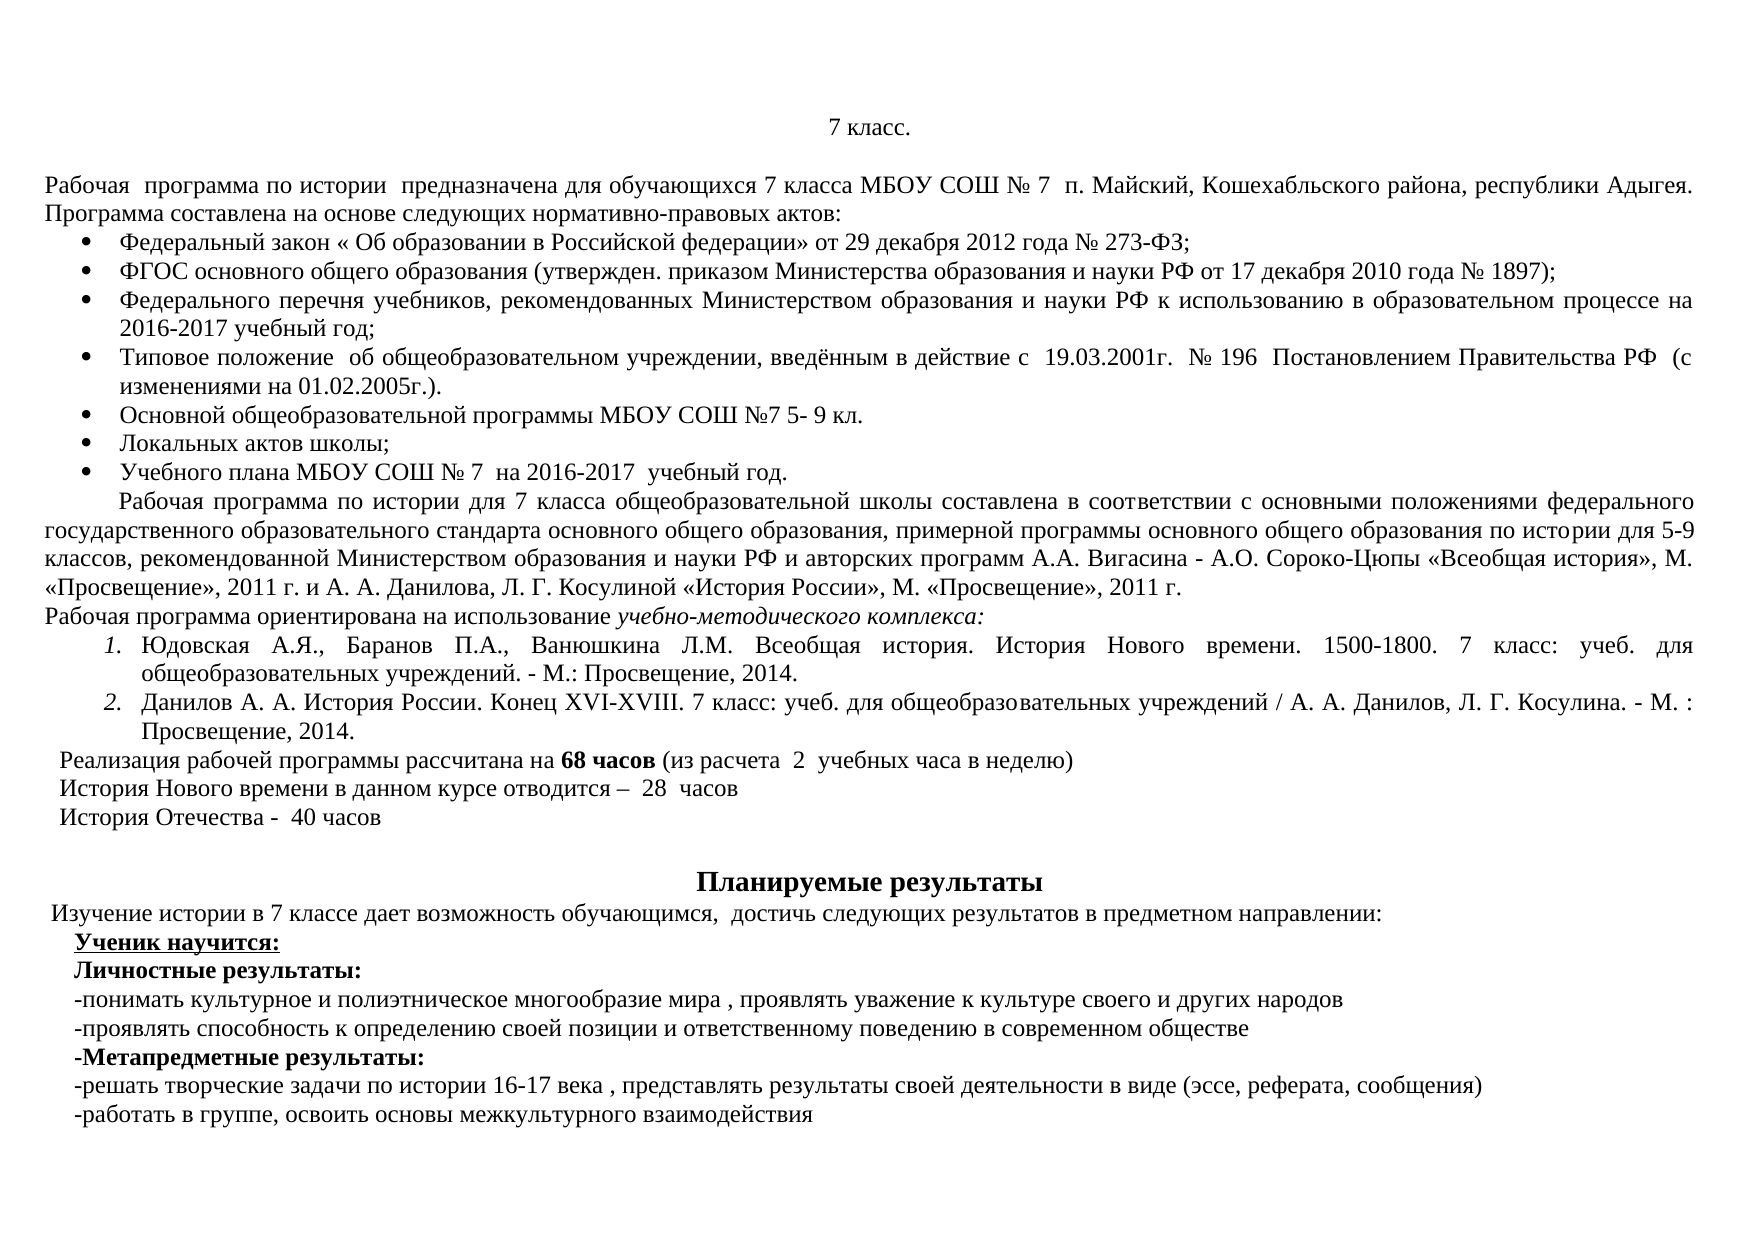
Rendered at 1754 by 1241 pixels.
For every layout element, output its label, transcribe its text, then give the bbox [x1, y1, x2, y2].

list Федеральный закон « Об образовании в Российской федерации» от 29 декабря 2012 года № 273-ФЗ; [82, 227, 1695, 256]
list Локальных актов школы; [82, 428, 1695, 457]
text История Отечества - 40 часов [44, 802, 1695, 831]
list Юдовская А.Я., Баранов П.А., Ванюшкина Л.М. Всеобщая история. История Нового времени. 1500-1800. 7 класс: учеб. для общеобразовательных учреждений. - М.: Просвещение, 2014. [103, 630, 1695, 687]
text -решать творческие задачи по истории 16-17 века , представлять результаты своей деятельности в виде (эссе, реферата, сообщения) [44, 1071, 1695, 1099]
text Рабочая программа ориентирована на использование учебно-методического комплекса: [44, 601, 1695, 630]
list Федерального перечня учебников, рекомендованных Министерством образования и науки РФ к использованию в образовательном процессе на 2016-2017 учебный год; [82, 285, 1695, 342]
text Реализация рабочей программы рассчитана на 68 часов (из расчета 2 учебных часа в неделю) [44, 745, 1695, 773]
text История Нового времени в данном курсе отводится – 28 часов [44, 773, 1695, 802]
text Личностные результаты: [44, 956, 1695, 984]
text Планируемые результаты [44, 864, 1695, 898]
list Учебного плана МБОУ СОШ № 7 на 2016-2017 учебный год. [82, 457, 1695, 486]
text Изучение истории в 7 классе дает возможность обучающимся, достичь следующих результатов в предметном направлении: [44, 898, 1695, 927]
text -работать в группе, освоить основы межкультурного взаимодействия [44, 1099, 1695, 1128]
text Рабочая программа по истории предназначена для обучающихся 7 класса МБОУ СОШ № 7 п. Майский, Кошехабльского района, республики Адыгея. Программа составлена на основе следующих нормативно-правовых актов: [44, 170, 1695, 227]
list ФГОС основного общего образования (утвержден. приказом Министерства образования и науки РФ от 17 декабря 2010 года № 1897); [82, 256, 1695, 285]
text -Метапредметные результаты: [44, 1042, 1695, 1071]
list Основной общеобразовательной программы МБОУ СОШ №7 5- 9 кл. [82, 400, 1695, 428]
text -понимать культурное и полиэтническое многообразие мира , проявлять уважение к культуре своего и других народов [44, 984, 1695, 1013]
text 7 класс. [44, 112, 1695, 141]
list Типовое положение об общеобразовательном учреждении, введённым в действие с 19.03.2001г. № 196 Постановлением Правительства РФ (с изменениями на 01.02.2005г.). [82, 342, 1695, 400]
list Данилов А. А. История России. Конец XVI-XVIII. 7 класс: учеб. для общеобразовательных учреждений / А. А. Данилов, Л. Г. Косулина. - М. : Просвещение, 2014. [103, 687, 1695, 745]
text -проявлять способность к определению своей позиции и ответственному поведению в современном обществе [44, 1013, 1695, 1042]
text Рабочая программа по истории для 7 класса общеобразовательной школы составлена в соответствии с основными положениями федерального государственного образовательного стандарта основного общего образования, примерной программы основного общего образования по истории для 5-9 классов, рекомендованной Министерством образования и науки РФ и авторских программ А.А. Вигасина - А.О. Сороко-Цюпы «Всеобщая история», М. «Просвещение», 2011 г. и А. А. Данилова, Л. Г. Косулиной «История России», М. «Просвещение», 2011 г. [44, 486, 1695, 601]
text Ученик научится: [44, 927, 1695, 956]
